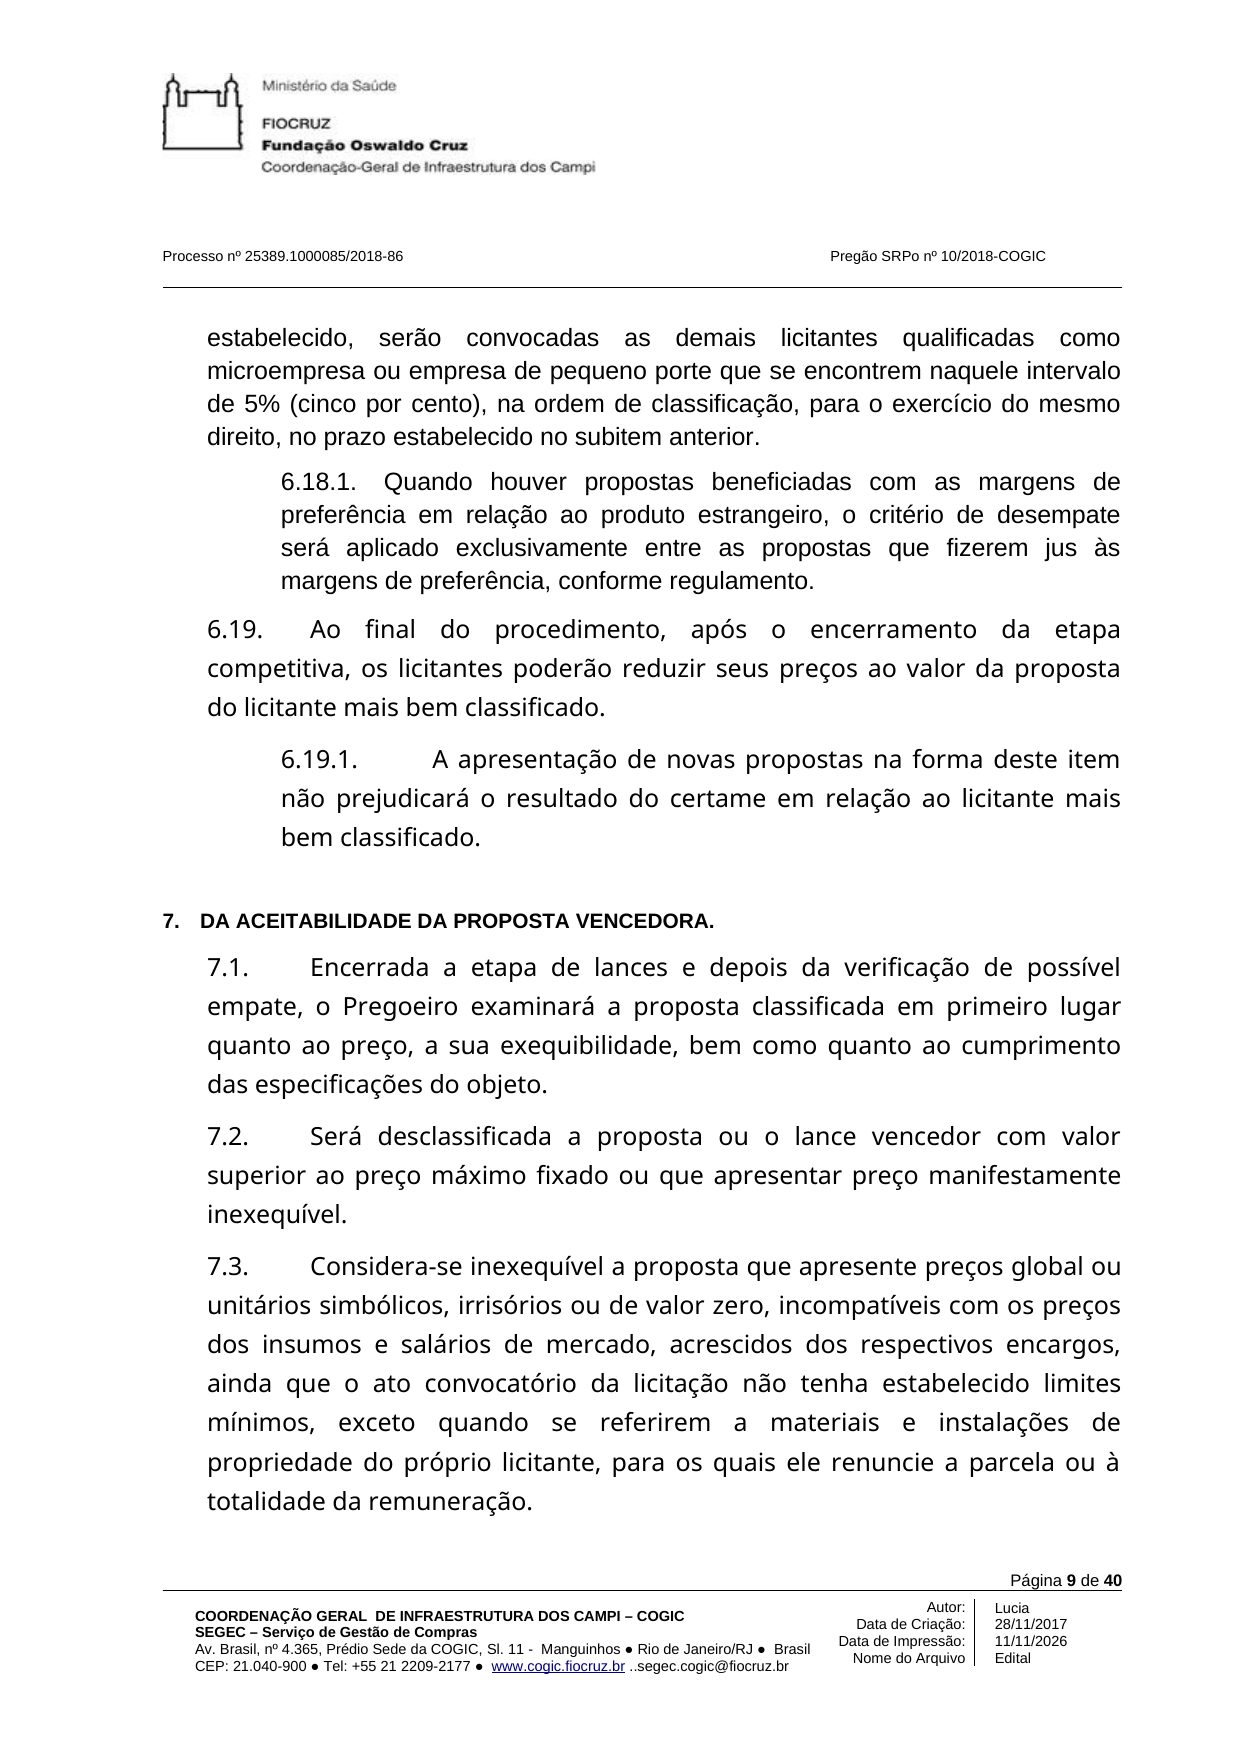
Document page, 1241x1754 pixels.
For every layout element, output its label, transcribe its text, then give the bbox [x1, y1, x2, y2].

picture [162, 73, 596, 175]
list Considera-se inexequível a proposta que apresente preços global ou unitários simbólicos, irrisórios ou de valor zero, incompatíveis com os preços dos insumos e salários de mercado, acrescidos dos respectivos encargos, ainda que o ato convocatório da licitação não tenha estabelecido limites mínimos, exceto quando se referirem a materiais e instalações de propriedade do próprio licitante, para os quais ele renuncie a parcela ou à totalidade da remuneração. [207, 1248, 1122, 1517]
list Quando houver propostas beneficiadas com as margens de preferência em relação ao produto estrangeiro, o critério de desempate será aplicado exclusivamente entre as propostas que fizerem jus às margens de preferência, conforme regulamento. [281, 467, 1122, 595]
list Será desclassificada a proposta ou o lance vencedor com valor superior ao preço máximo fixado ou que apresentar preço manifestamente inexequível. [207, 1118, 1122, 1231]
list Ao final do procedimento, após o encerramento da etapa competitiva, os licitantes poderão reduzir seus preços ao valor da proposta do licitante mais bem classificado. [207, 612, 1122, 724]
list DA ACEITABILIDADE DA PROPOSTA VENCEDORA. [162, 909, 1122, 933]
list Encerrada a etapa de lances e depois da verificação de possível empate, o Pregoeiro examinará a proposta classificada em primeiro lugar quanto ao preço, a sua exequibilidade, bem como quanto ao cumprimento das especificações do objeto. [207, 949, 1122, 1101]
list A apresentação de novas propostas na forma deste item não prejudicará o resultado do certame em relação ao licitante mais bem classificado. [281, 742, 1122, 854]
